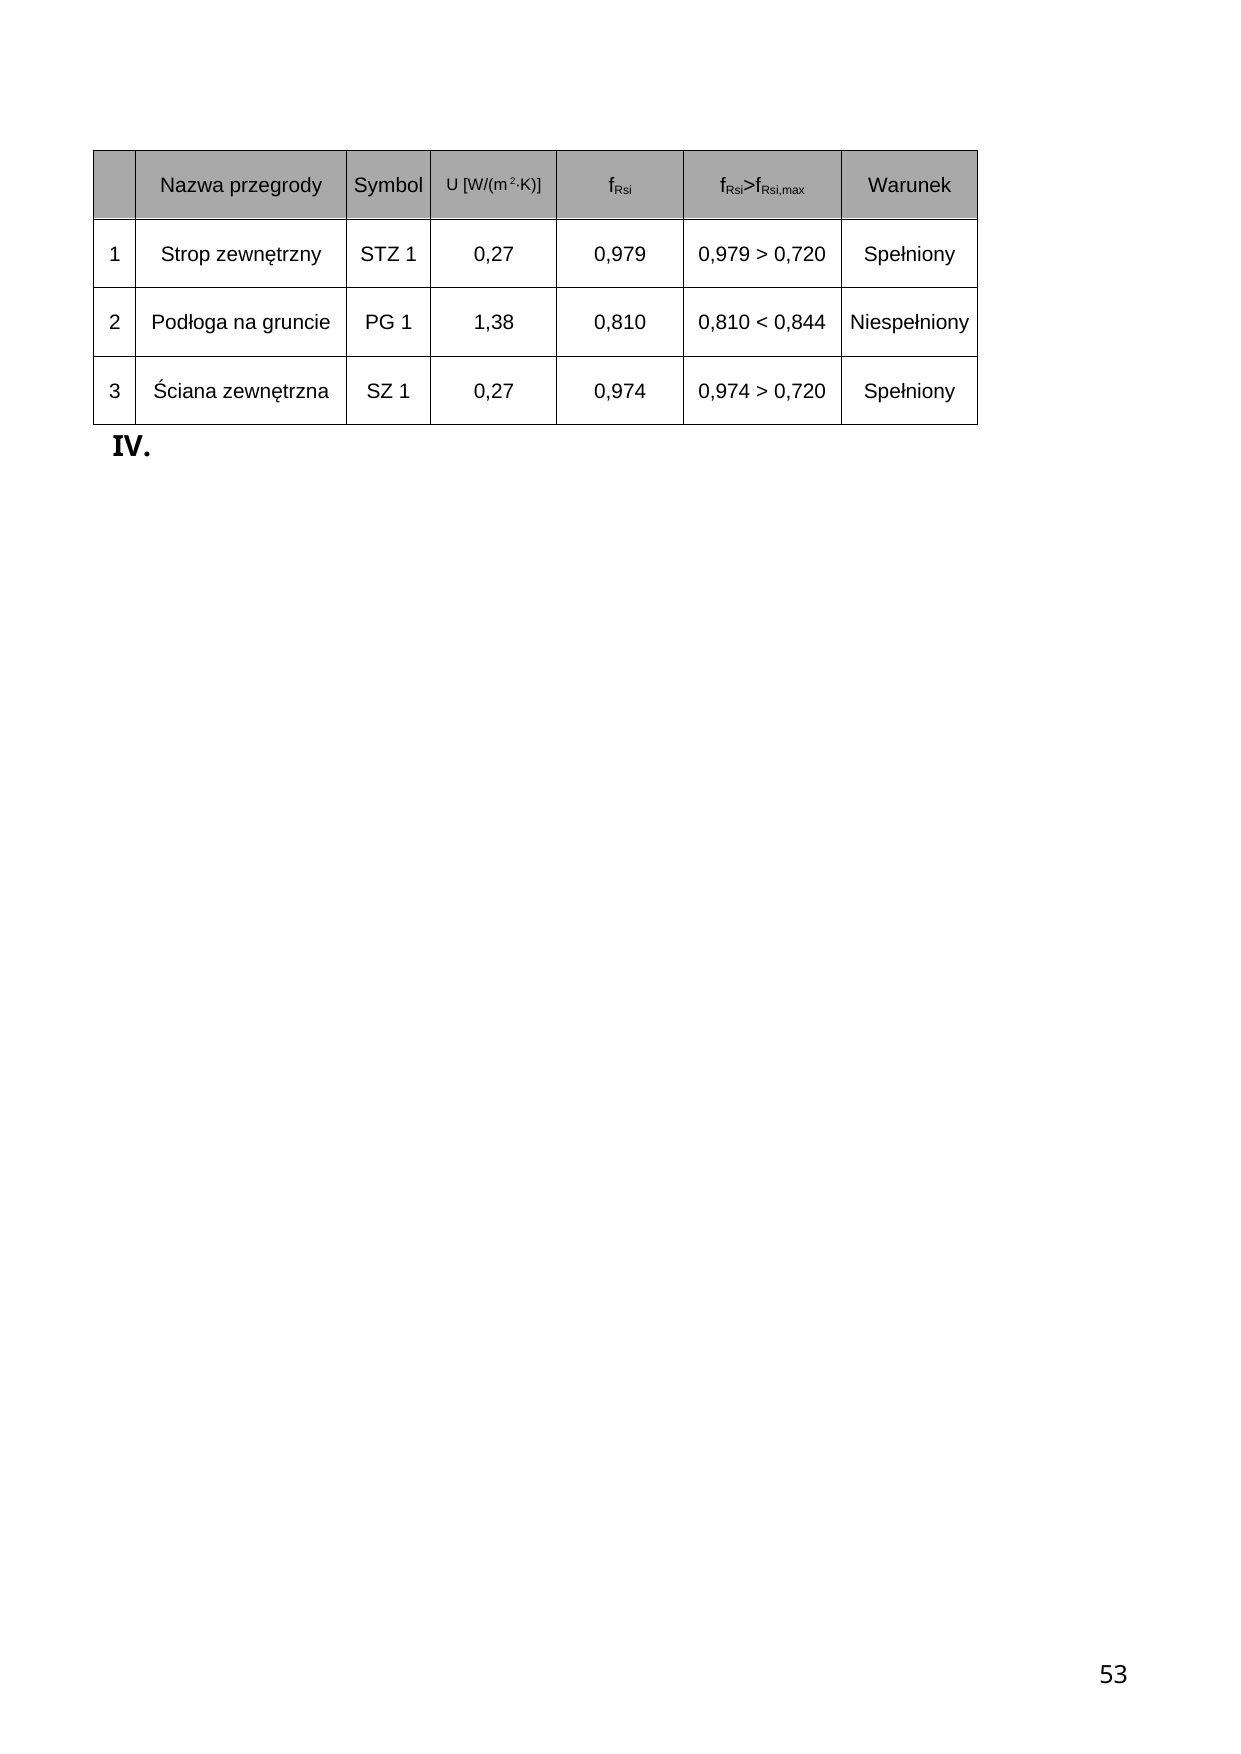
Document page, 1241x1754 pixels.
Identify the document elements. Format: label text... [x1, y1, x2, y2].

table_cell 0,974 [557, 357, 683, 424]
table_cell 0,27 [431, 357, 556, 424]
table_cell Strop zewnętrzny [136, 220, 346, 287]
table_cell SZ 1 [347, 357, 430, 424]
table_cell 0,27 [431, 220, 556, 287]
table_cell 2 [94, 288, 135, 356]
table_cell PG 1 [347, 288, 430, 356]
table_cell 3 [94, 357, 135, 424]
table_cell 0,810 [557, 288, 683, 356]
table_cell Nazwa przegrody [136, 151, 346, 218]
table_cell 0,810 < 0,844 [684, 288, 841, 356]
table_cell 1,38 [431, 288, 556, 356]
table_cell Ściana zewnętrzna [136, 357, 346, 424]
table_cell 0,979 [557, 220, 683, 287]
table_cell [94, 151, 135, 218]
table_cell 0,979 > 0,720 [684, 220, 841, 287]
table_cell 0,974 > 0,720 [684, 357, 841, 424]
table_cell fRsi [557, 151, 683, 218]
table_cell Niespełniony [842, 288, 977, 356]
table_cell fRsi>fRsi,max [684, 151, 841, 218]
table_cell 1 [94, 220, 135, 287]
table_cell Spełniony [842, 220, 977, 287]
table_cell U [W/(m 2∙K)] [431, 151, 556, 218]
table_cell Warunek [842, 151, 977, 218]
table_cell STZ 1 [347, 220, 430, 287]
table_cell Symbol [347, 151, 430, 218]
table_cell Podłoga na gruncie [136, 288, 346, 356]
table_cell Spełniony [842, 357, 977, 424]
